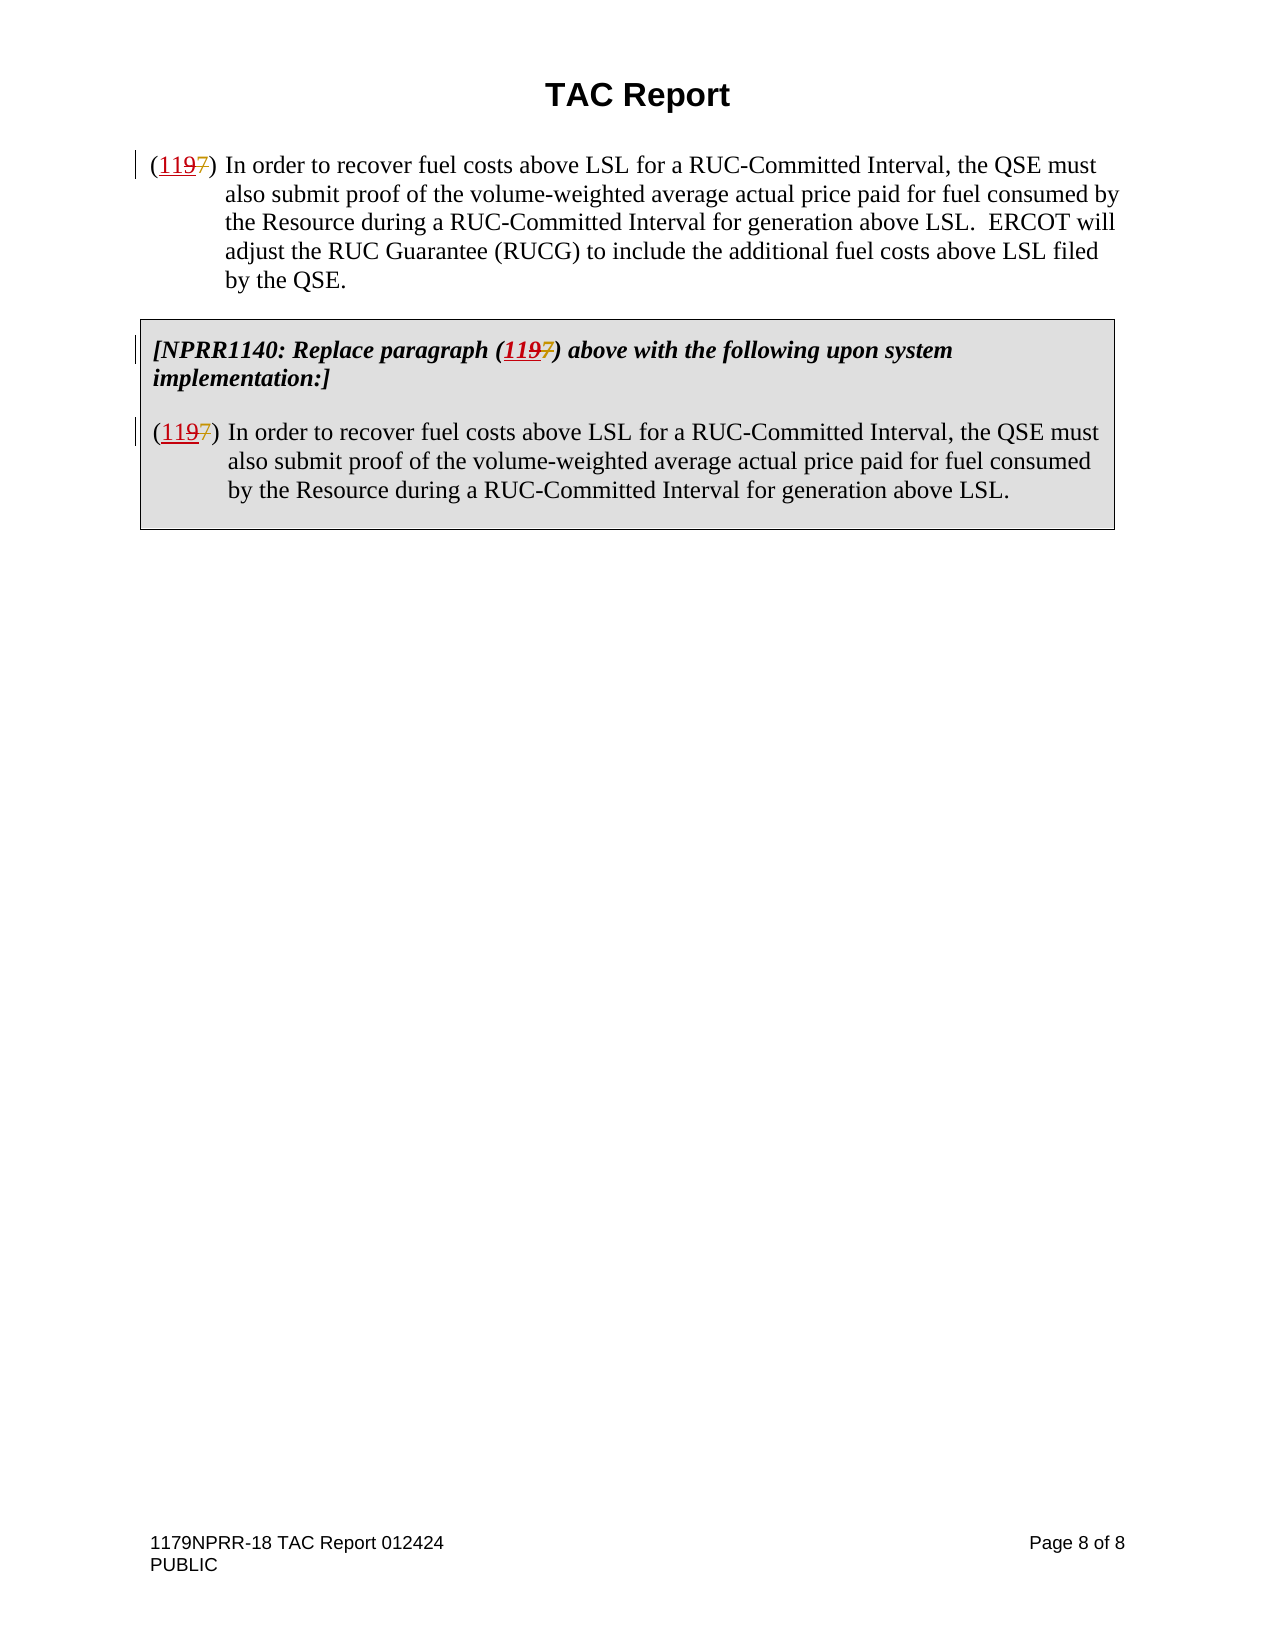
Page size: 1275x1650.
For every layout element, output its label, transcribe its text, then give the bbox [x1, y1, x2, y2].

table_header [NPRR1140: Replace paragraph () above with the following upon system implementation:] () In order to recover fuel costs above LSL for a RUC-Committed Interval, the QSE must also submit proof of the volume-weighted average actual price paid for fuel consumed by the Resource during a RUC-Committed Interval for generation above LSL. [141, 320, 1114, 528]
text () In order to recover fuel costs above LSL for a RUC-Committed Interval, the QSE must also submit proof of the volume-weighted average actual price paid for fuel consumed by the Resource during a RUC-Committed Interval for generation above LSL. ERCOT will adjust the RUC Guarantee (RUCG) to include the additional fuel costs above LSL filed by the QSE. [150, 150, 1125, 294]
